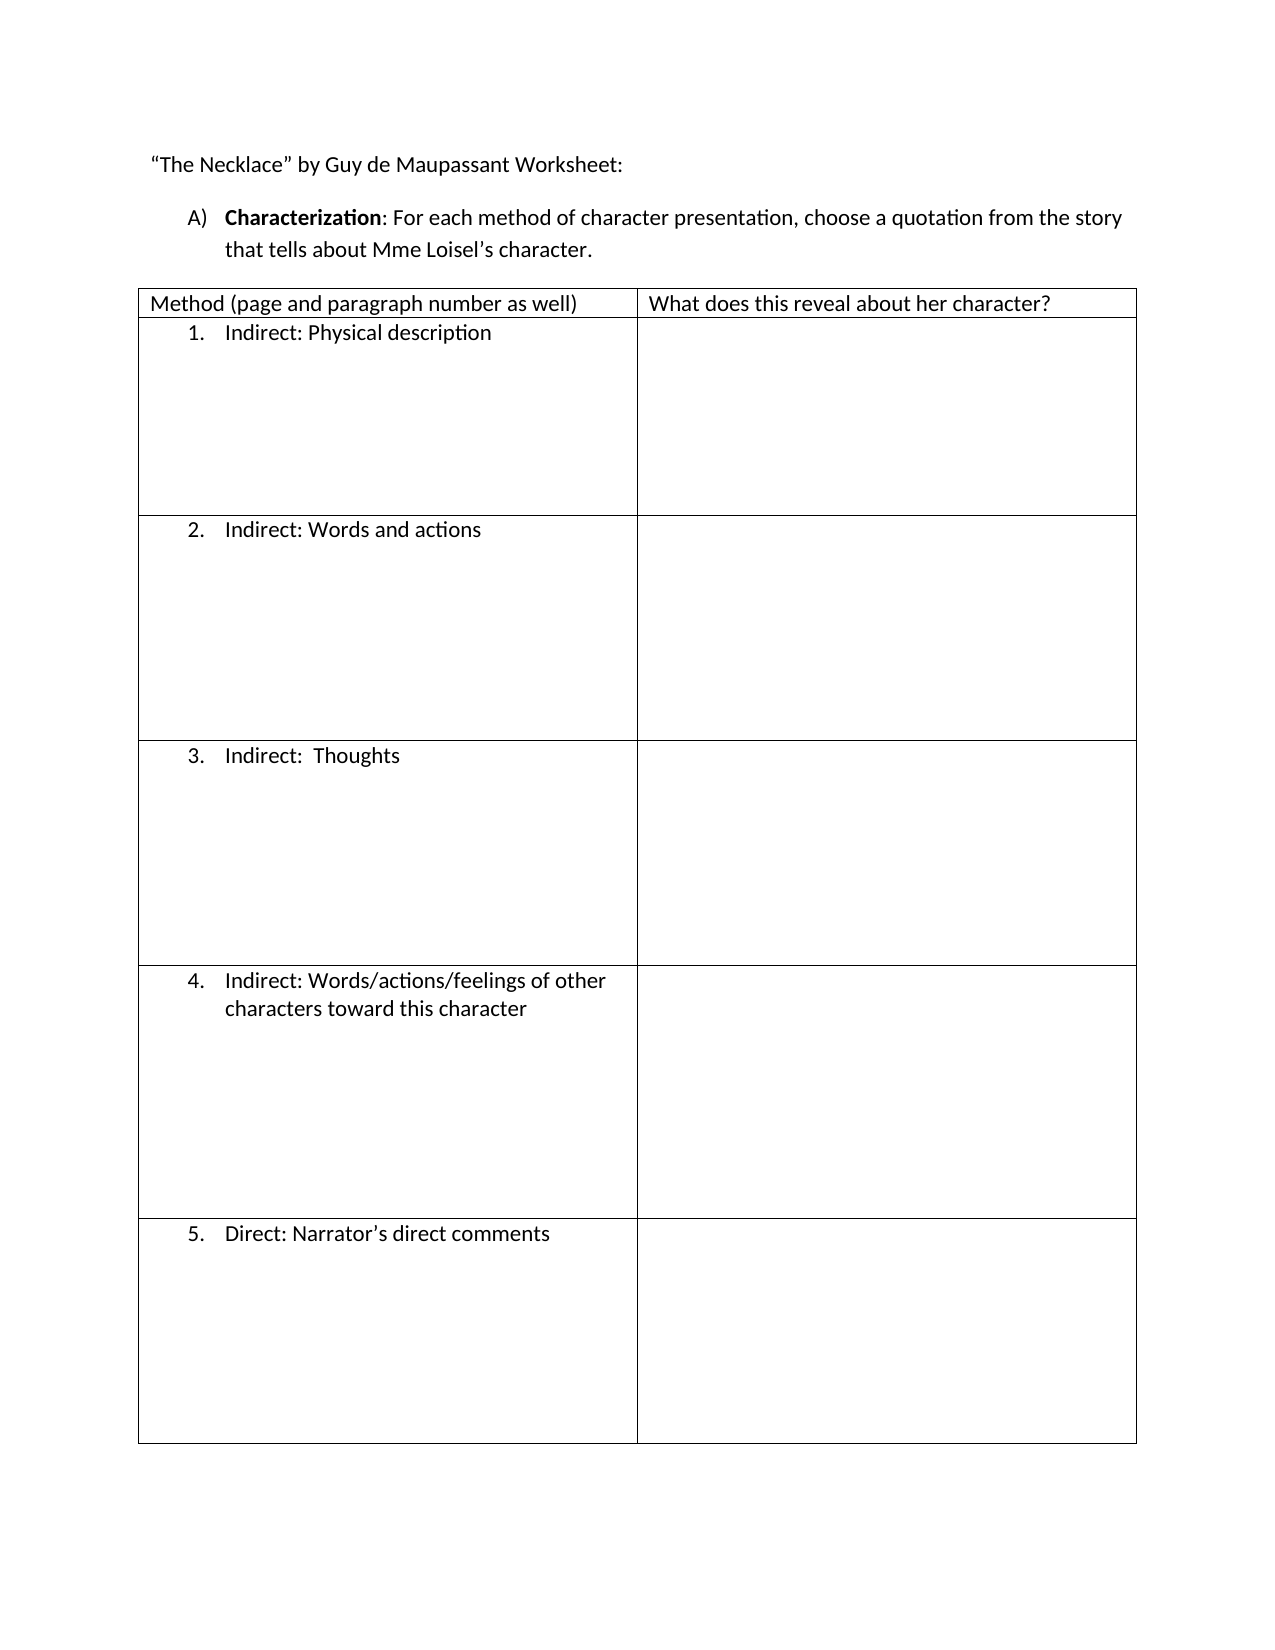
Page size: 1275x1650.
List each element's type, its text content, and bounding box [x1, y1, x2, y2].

table_cell [638, 516, 1136, 740]
table_cell Indirect: Words/actions/feelings of other characters toward this character [139, 966, 637, 1218]
text “The Necklace” by Guy de Maupassant Worksheet: [150, 150, 1125, 178]
list Characterization: For each method of character presentation, choose a quotation from the story that tells about Mme Loisel’s character. [187, 203, 1125, 263]
table_cell Direct: Narrator’s direct comments [139, 1219, 637, 1443]
table_cell Indirect: Thoughts [139, 741, 637, 965]
table_cell Indirect: Physical description [139, 318, 637, 514]
table_cell [638, 741, 1136, 965]
table_cell [638, 966, 1136, 1218]
table_cell Indirect: Words and actions [139, 516, 637, 740]
table_cell [638, 1219, 1136, 1443]
table_header Method (page and paragraph number as well) [139, 289, 637, 317]
table_cell [638, 318, 1136, 514]
table_header What does this reveal about her character? [638, 289, 1136, 317]
